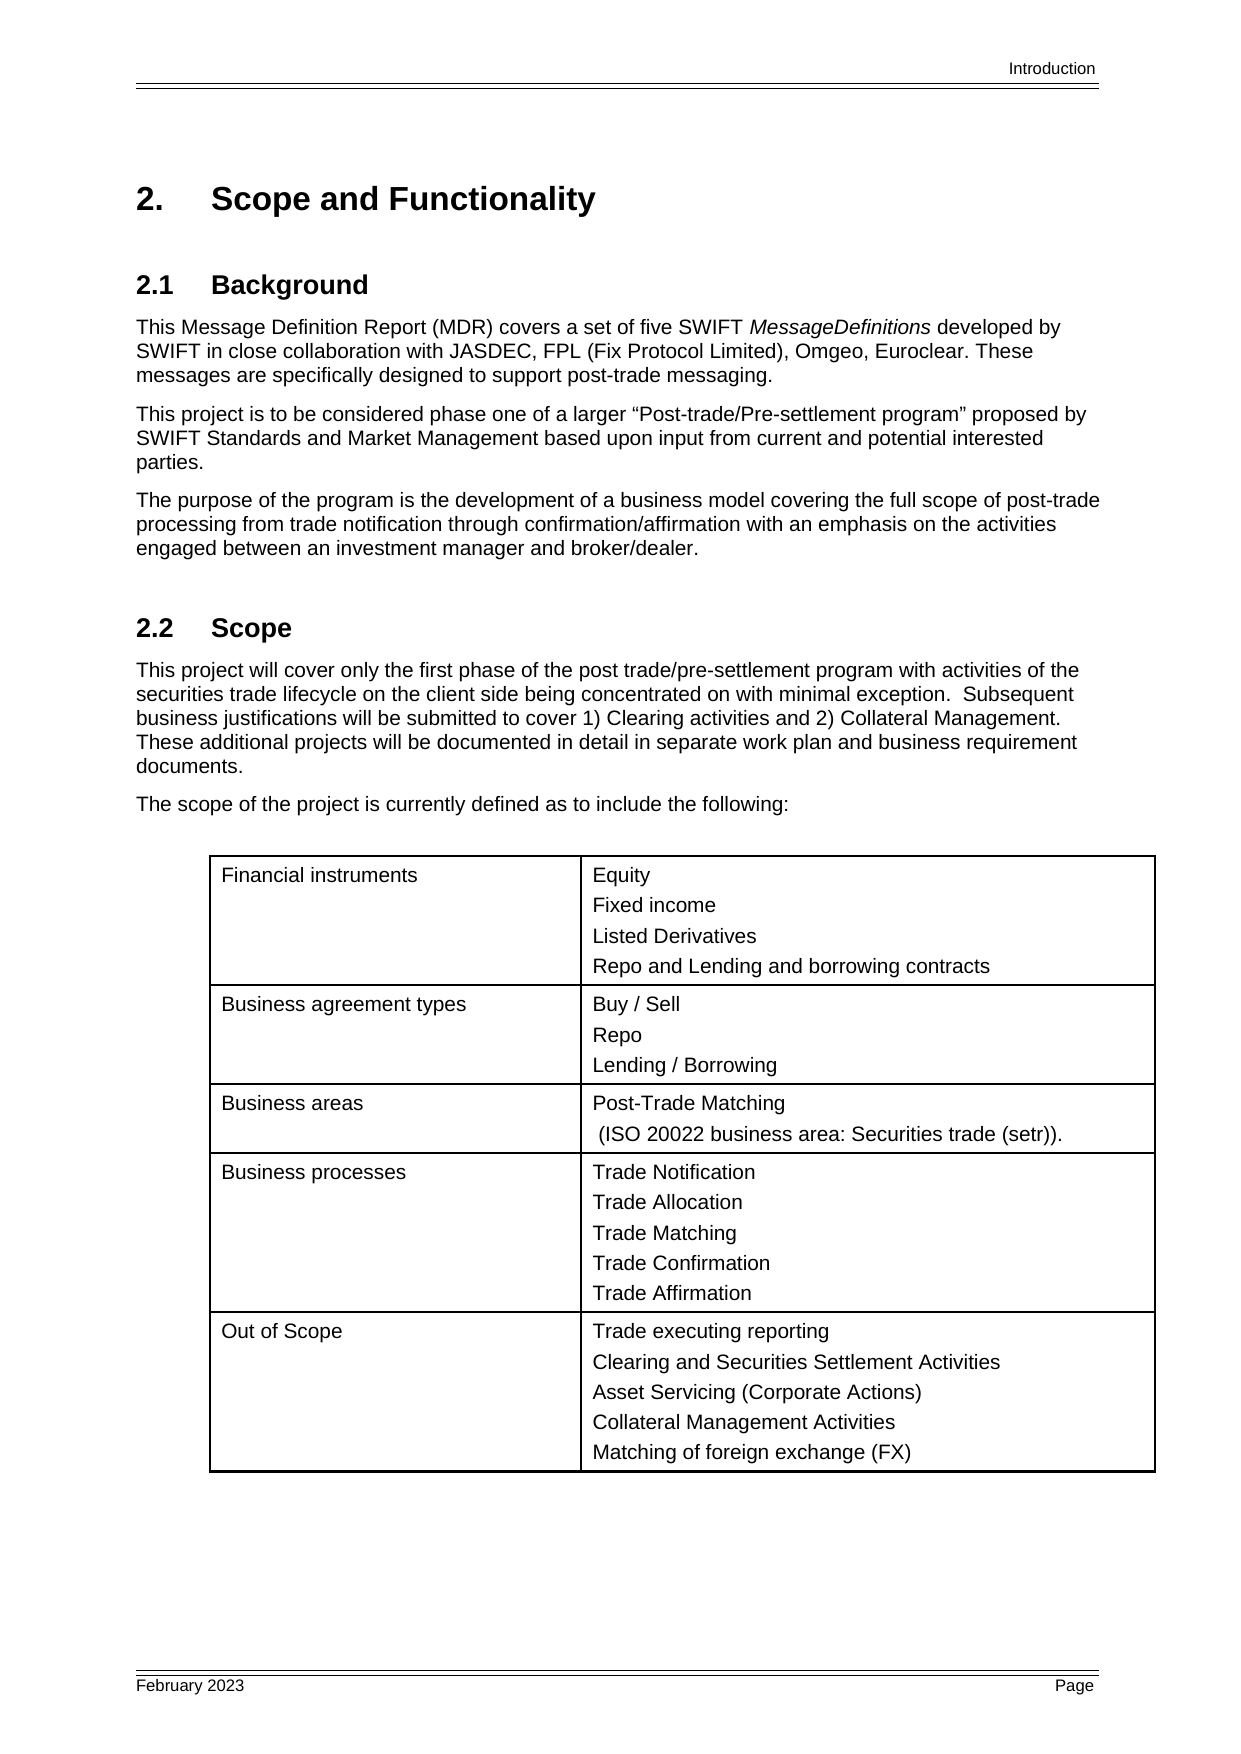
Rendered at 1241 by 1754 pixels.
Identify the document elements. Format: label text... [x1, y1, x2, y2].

text The purpose of the program is the development of a business model covering the full scope of post-trade processing from trade notification through confirmation/affirmation with an emphasis on the activities engaged between an investment manager and broker/dealer. [136, 488, 1104, 560]
table_cell Business areas [211, 1085, 580, 1152]
subtitle Scope [136, 612, 1104, 643]
subtitle Background [136, 269, 1104, 301]
table_cell Trade executing reporting Clearing and Securities Settlement Activities Asset Servicing (Corporate Actions) Collateral Management Activities Matching of foreign exchange (FX) [582, 1313, 1154, 1470]
text This project will cover only the first phase of the post trade/pre-settlement program with activities of the securities trade lifecycle on the client side being concentrated on with minimal exception. Subsequent business justifications will be submitted to cover 1) Clearing activities and 2) Collateral Management. These additional projects will be documented in detail in separate work plan and business requirement documents. [136, 658, 1104, 778]
table_cell Trade Notification Trade Allocation Trade Matching Trade Confirmation Trade Affirmation [582, 1154, 1154, 1311]
table_cell Post-Trade Matching (ISO 20022 business area: Securities trade (setr)). [582, 1085, 1154, 1152]
table_cell Out of Scope [211, 1313, 580, 1470]
text The scope of the project is currently defined as to include the following: [136, 792, 1104, 816]
table_header Equity Fixed income Listed Derivatives Repo and Lending and borrowing contracts [582, 857, 1154, 984]
table_cell Buy / Sell Repo Lending / Borrowing [582, 986, 1154, 1083]
subtitle Scope and Functionality [136, 179, 1104, 217]
table_cell Business processes [211, 1154, 580, 1311]
table_cell Business agreement types [211, 986, 580, 1083]
text This project is to be considered phase one of a larger “Post-trade/Pre-settlement program” proposed by SWIFT Standards and Market Management based upon input from current and potential interested parties. [136, 402, 1104, 473]
table_header Financial instruments [211, 857, 580, 984]
text This Message Definition Report (MDR) covers a set of five SWIFT MessageDefinitions developed by SWIFT in close collaboration with JASDEC, FPL (Fix Protocol Limited), Omgeo, Euroclear. These messages are specifically designed to support post-trade messaging. [136, 315, 1104, 387]
